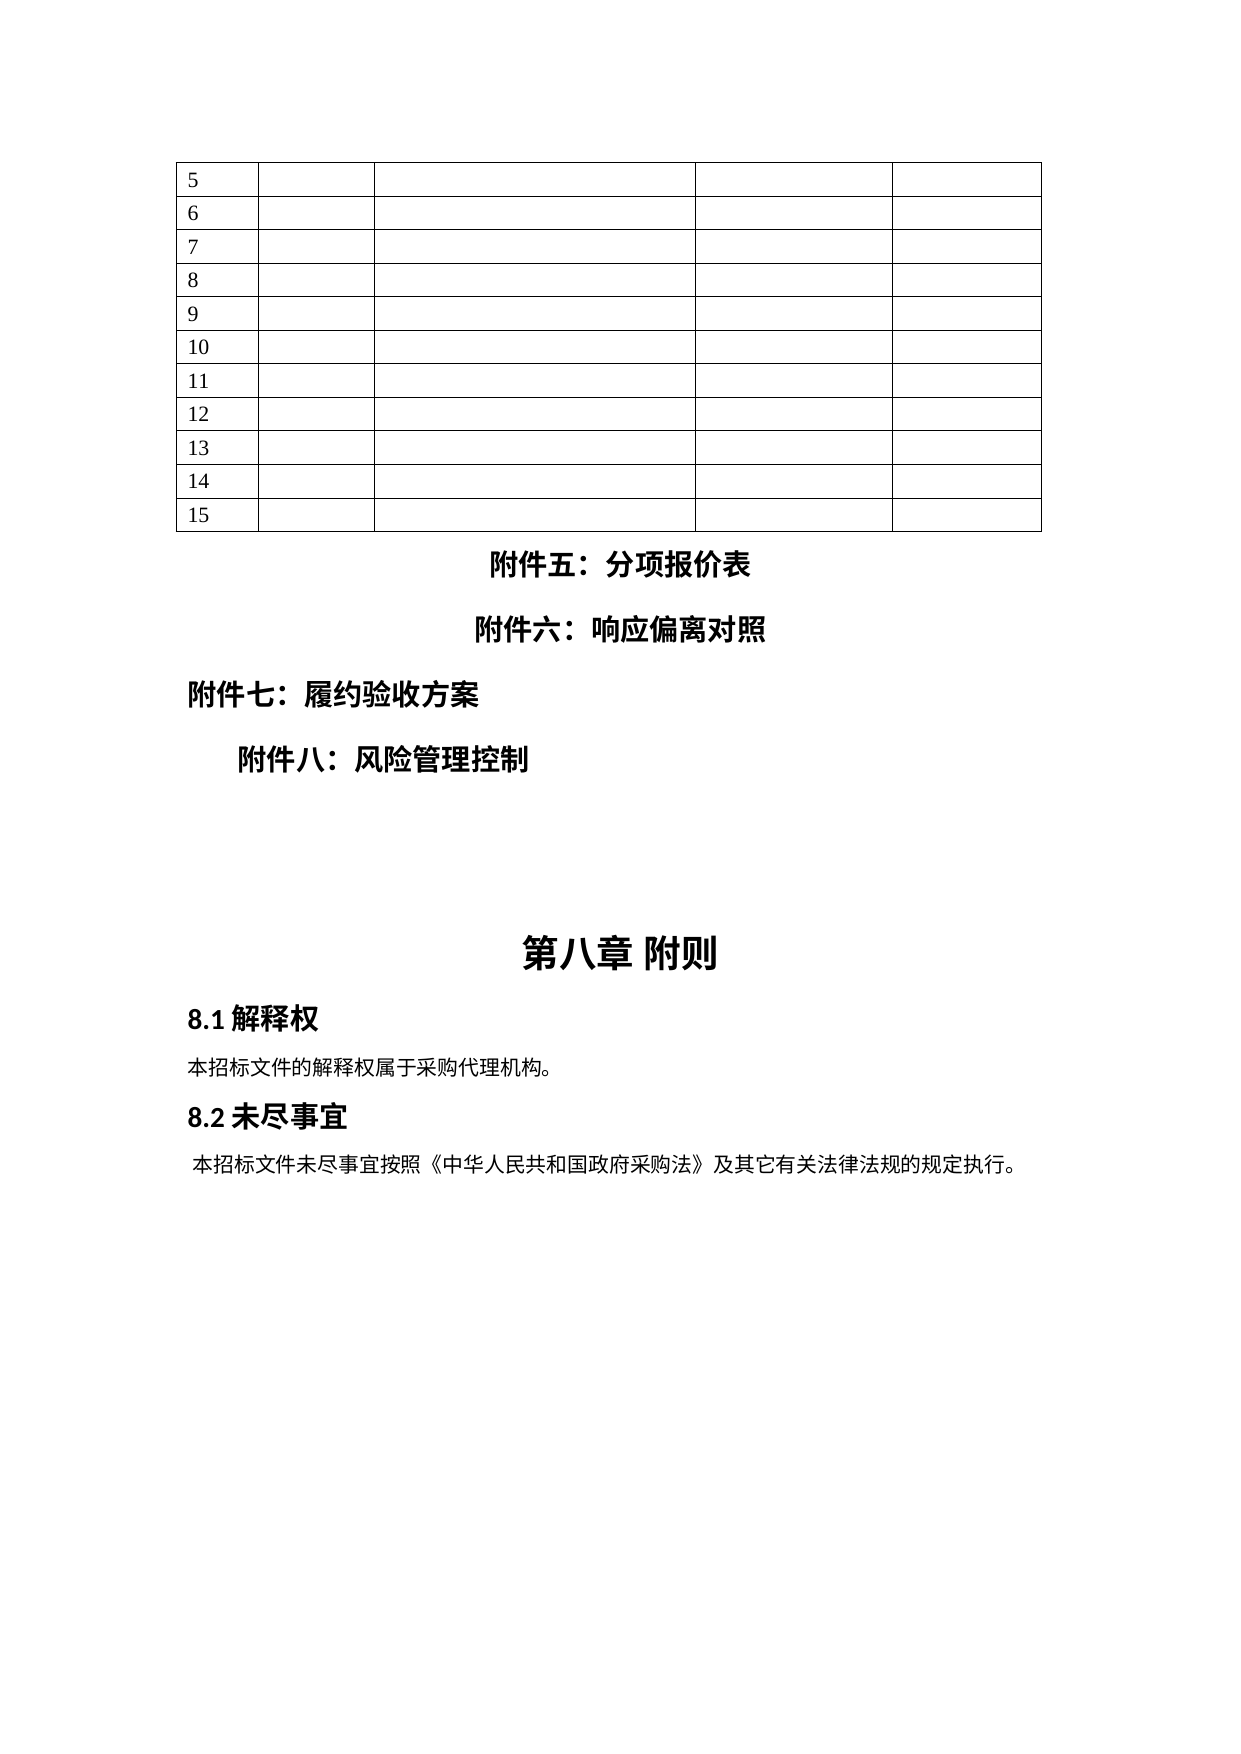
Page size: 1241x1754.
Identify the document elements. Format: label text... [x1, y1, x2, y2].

text 附件五：分项报价表 [187, 532, 1053, 597]
table_cell [375, 331, 695, 363]
table_cell [259, 465, 374, 497]
table_cell [259, 431, 374, 464]
table_cell [375, 230, 695, 263]
table_cell [893, 163, 1041, 196]
table_cell [696, 331, 892, 363]
table_cell [696, 163, 892, 196]
table_cell 6 [177, 197, 258, 229]
table_cell 7 [177, 230, 258, 263]
table_cell [375, 499, 695, 531]
table_cell 8 [177, 264, 258, 296]
text 第八章 附则 [187, 921, 1053, 986]
table_cell 10 [177, 331, 258, 363]
table_cell [259, 163, 374, 196]
table_cell [375, 465, 695, 497]
table_cell [375, 197, 695, 229]
table_cell [696, 364, 892, 397]
text 8.1 解释权 [187, 986, 1053, 1051]
table_cell 11 [177, 364, 258, 397]
table_cell [259, 297, 374, 330]
table_cell [259, 499, 374, 531]
text 8.2 未尽事宜 [187, 1083, 1053, 1148]
table_cell [375, 297, 695, 330]
table_cell [893, 197, 1041, 229]
table_cell [375, 163, 695, 196]
table_cell 5 [177, 163, 258, 196]
table_cell [696, 230, 892, 263]
table_cell [375, 364, 695, 397]
table_cell [259, 230, 374, 263]
table_cell [696, 398, 892, 430]
table_cell [696, 499, 892, 531]
table_cell [375, 398, 695, 430]
table_cell [696, 431, 892, 464]
table_cell [259, 398, 374, 430]
table_cell [259, 264, 374, 296]
table_cell [893, 431, 1041, 464]
table_cell [375, 431, 695, 464]
table_cell [375, 264, 695, 296]
table_cell [893, 398, 1041, 430]
table_cell [893, 364, 1041, 397]
text 本招标文件的解释权属于采购代理机构。 [187, 1051, 1053, 1083]
text 本招标文件未尽事宜按照《中华人民共和国政府采购法》及其它有关法律法规的规定执行。 [187, 1148, 1053, 1181]
table_cell [893, 331, 1041, 363]
table_cell [259, 197, 374, 229]
table_cell 13 [177, 431, 258, 464]
table_cell [696, 297, 892, 330]
table_cell [696, 264, 892, 296]
table_cell [893, 264, 1041, 296]
table_cell 15 [177, 499, 258, 531]
table_cell [259, 364, 374, 397]
table_cell [259, 331, 374, 363]
table_cell [696, 465, 892, 497]
text 附件八：风险管理控制 [237, 727, 1053, 792]
text 附件七：履约验收方案 [187, 662, 1053, 727]
table_cell [893, 465, 1041, 497]
table_cell 9 [177, 297, 258, 330]
table_cell 12 [177, 398, 258, 430]
table_cell [893, 499, 1041, 531]
table_cell 14 [177, 465, 258, 497]
table_cell [696, 197, 892, 229]
table_cell [893, 230, 1041, 263]
text 附件六：响应偏离对照 [187, 597, 1053, 662]
table_cell [893, 297, 1041, 330]
